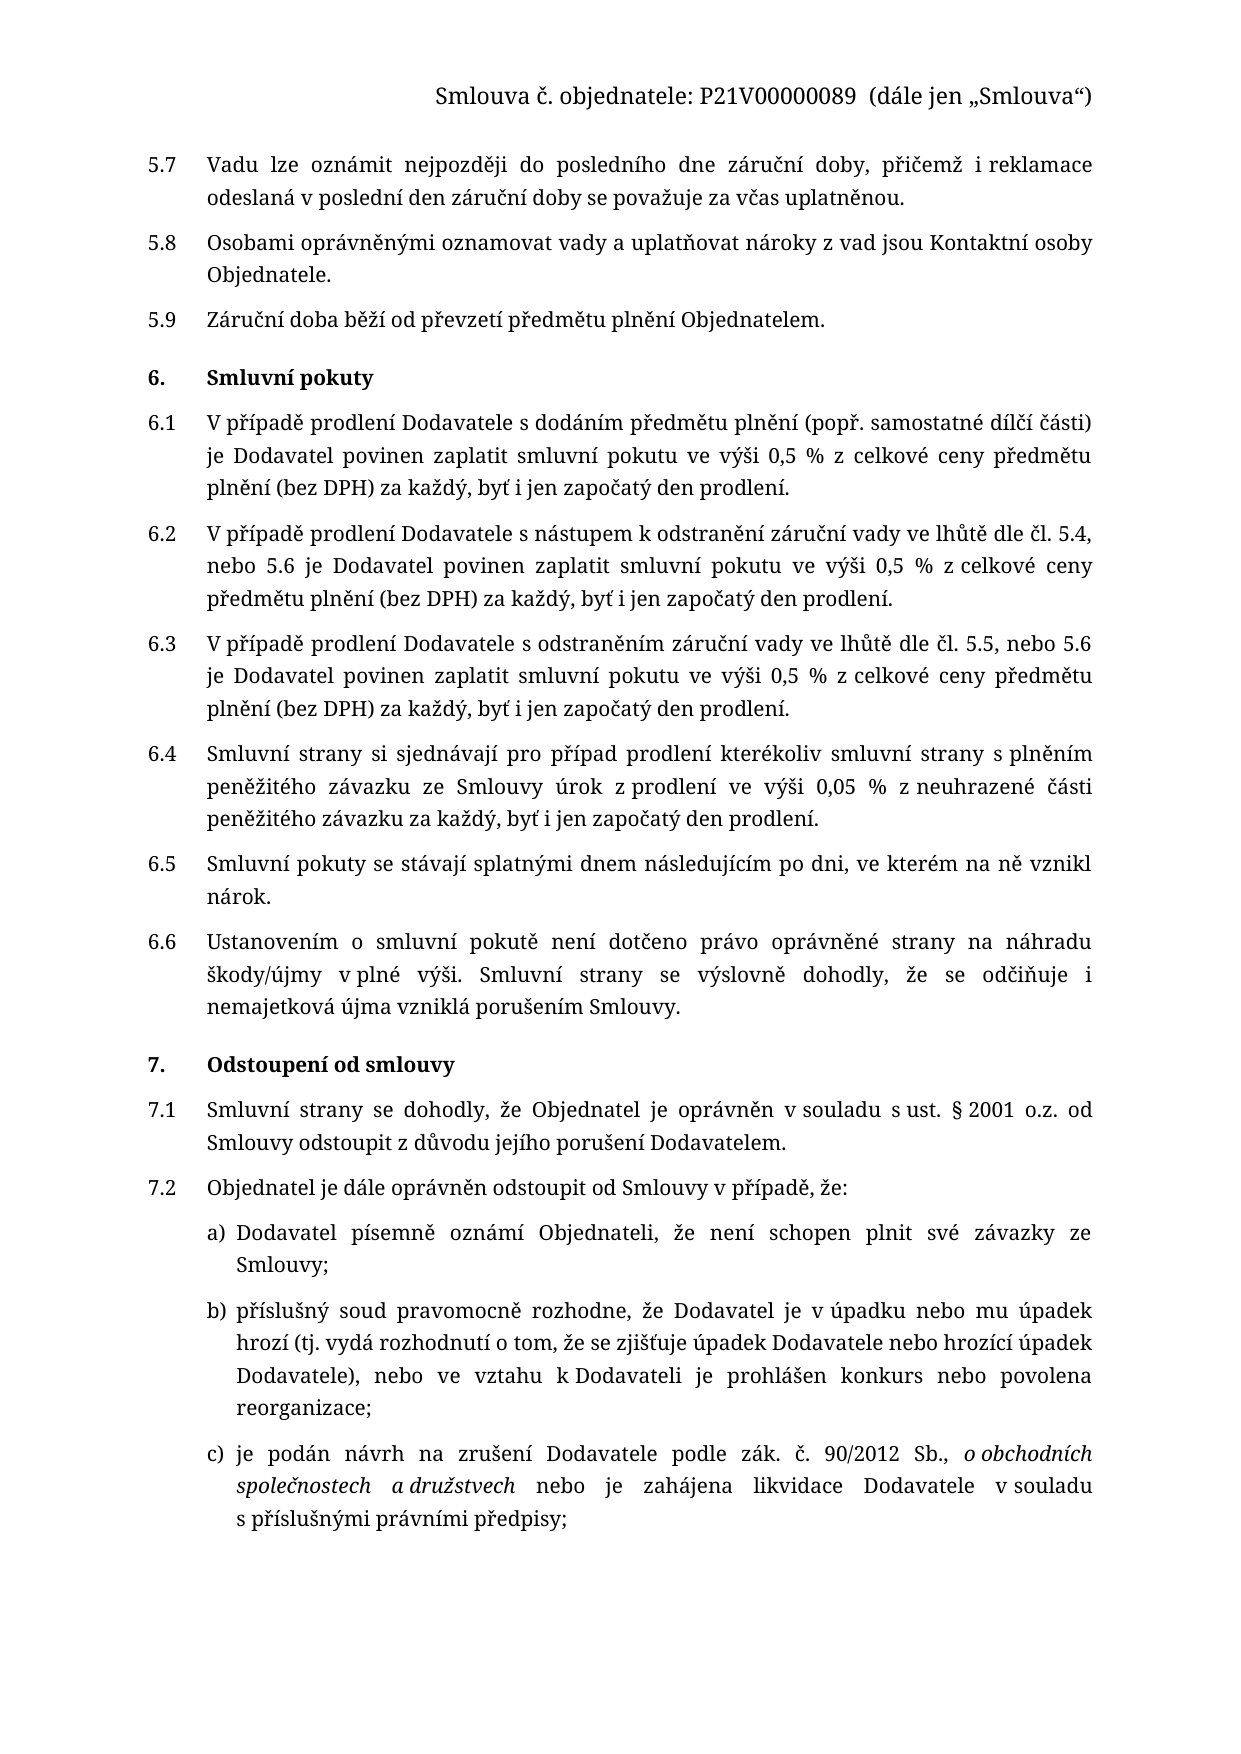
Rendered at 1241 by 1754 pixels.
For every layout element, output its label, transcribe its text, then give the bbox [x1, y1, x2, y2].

list Vadu lze oznámit nejpozději do posledního dne záruční doby, přičemž i reklamace odeslaná v poslední den záruční doby se považuje za včas uplatněnou. [148, 150, 1093, 211]
list Smluvní pokuty se stávají splatnými dnem následujícím po dni, ve kterém na ně vznikl nárok. [148, 849, 1093, 911]
list Osobami oprávněnými oznamovat vady a uplatňovat nároky z vad jsou Kontaktní osoby Objednatele. [148, 228, 1093, 289]
list je podán návrh na zrušení Dodavatele podle zák. č. 90/2012 Sb., o obchodních společnostech a družstvech nebo je zahájena likvidace Dodavatele v souladu s příslušnými právními předpisy; [207, 1439, 1093, 1532]
list Smluvní pokuty [148, 363, 1093, 392]
list V případě prodlení Dodavatele s nástupem k odstranění záruční vady ve lhůtě dle čl. 5.4, nebo 5.6 je Dodavatel povinen zaplatit smluvní pokutu ve výši 0,5 % z celkové ceny předmětu plnění (bez DPH) za každý, byť i jen započatý den prodlení. [148, 519, 1093, 612]
list Smluvní strany si sjednávají pro případ prodlení kterékoliv smluvní strany s plněním peněžitého závazku ze Smlouvy úrok z prodlení ve výši 0,05 % z neuhrazené části peněžitého závazku za každý, byť i jen započatý den prodlení. [148, 739, 1093, 833]
list V případě prodlení Dodavatele s dodáním předmětu plnění (popř. samostatné dílčí části) je Dodavatel povinen zaplatit smluvní pokutu ve výši 0,5 % z celkové ceny předmětu plnění (bez DPH) za každý, byť i jen započatý den prodlení. [148, 408, 1093, 502]
list příslušný soud pravomocně rozhodne, že Dodavatel je v úpadku nebo mu úpadek hrozí (tj. vydá rozhodnutí o tom, že se zjišťuje úpadek Dodavatele nebo hrozící úpadek Dodavatele), nebo ve vztahu k Dodavateli je prohlášen konkurs nebo povolena reorganizace; [207, 1296, 1093, 1422]
list Ustanovením o smluvní pokutě není dotčeno právo oprávněné strany na náhradu škody/újmy v plné výši. Smluvní strany se výslovně dohodly, že se odčiňuje i nemajetková újma vzniklá porušením Smlouvy. [148, 927, 1093, 1021]
list V případě prodlení Dodavatele s odstraněním záruční vady ve lhůtě dle čl. 5.5, nebo 5.6 je Dodavatel povinen zaplatit smluvní pokutu ve výši 0,5 % z celkové ceny předmětu plnění (bez DPH) za každý, byť i jen započatý den prodlení. [148, 629, 1093, 723]
list Smluvní strany se dohodly, že Objednatel je oprávněn v souladu s ust. § 2001 o.z. od Smlouvy odstoupit z důvodu jejího porušení Dodavatelem. [148, 1095, 1093, 1156]
list Odstoupení od smlouvy [148, 1050, 1093, 1078]
list Záruční doba běží od převzetí předmětu plnění Objednatelem. [148, 306, 1093, 334]
list Dodavatel písemně oznámí Objednateli, že není schopen plnit své závazky ze Smlouvy; [207, 1218, 1093, 1279]
list Objednatel je dále oprávněn odstoupit od Smlouvy v případě, že: [148, 1173, 1093, 1201]
